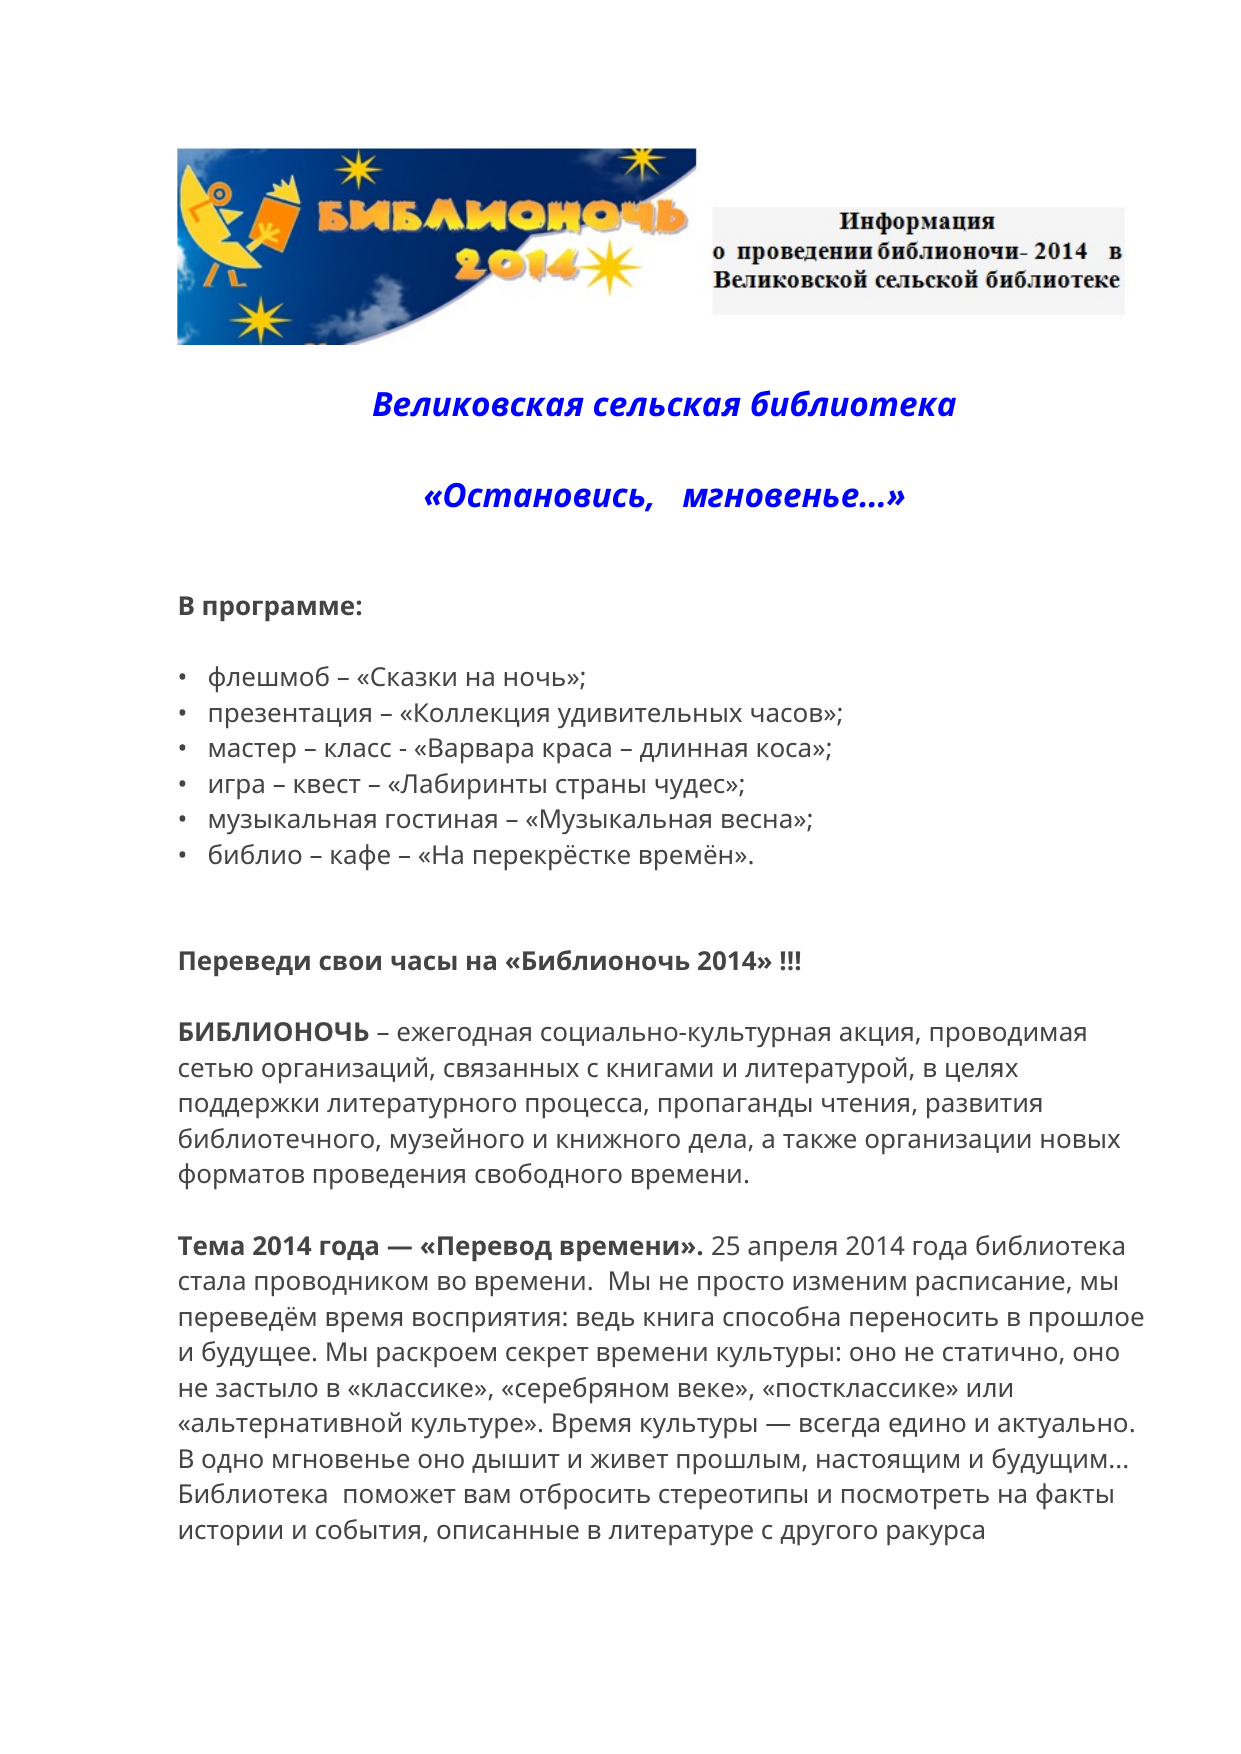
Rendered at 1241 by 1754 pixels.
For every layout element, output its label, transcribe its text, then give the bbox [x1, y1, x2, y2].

picture [177, 146, 1152, 345]
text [177, 517, 1152, 1618]
text Великовская сельская библиотека «Остановись, мгновенье…» [177, 345, 1152, 517]
